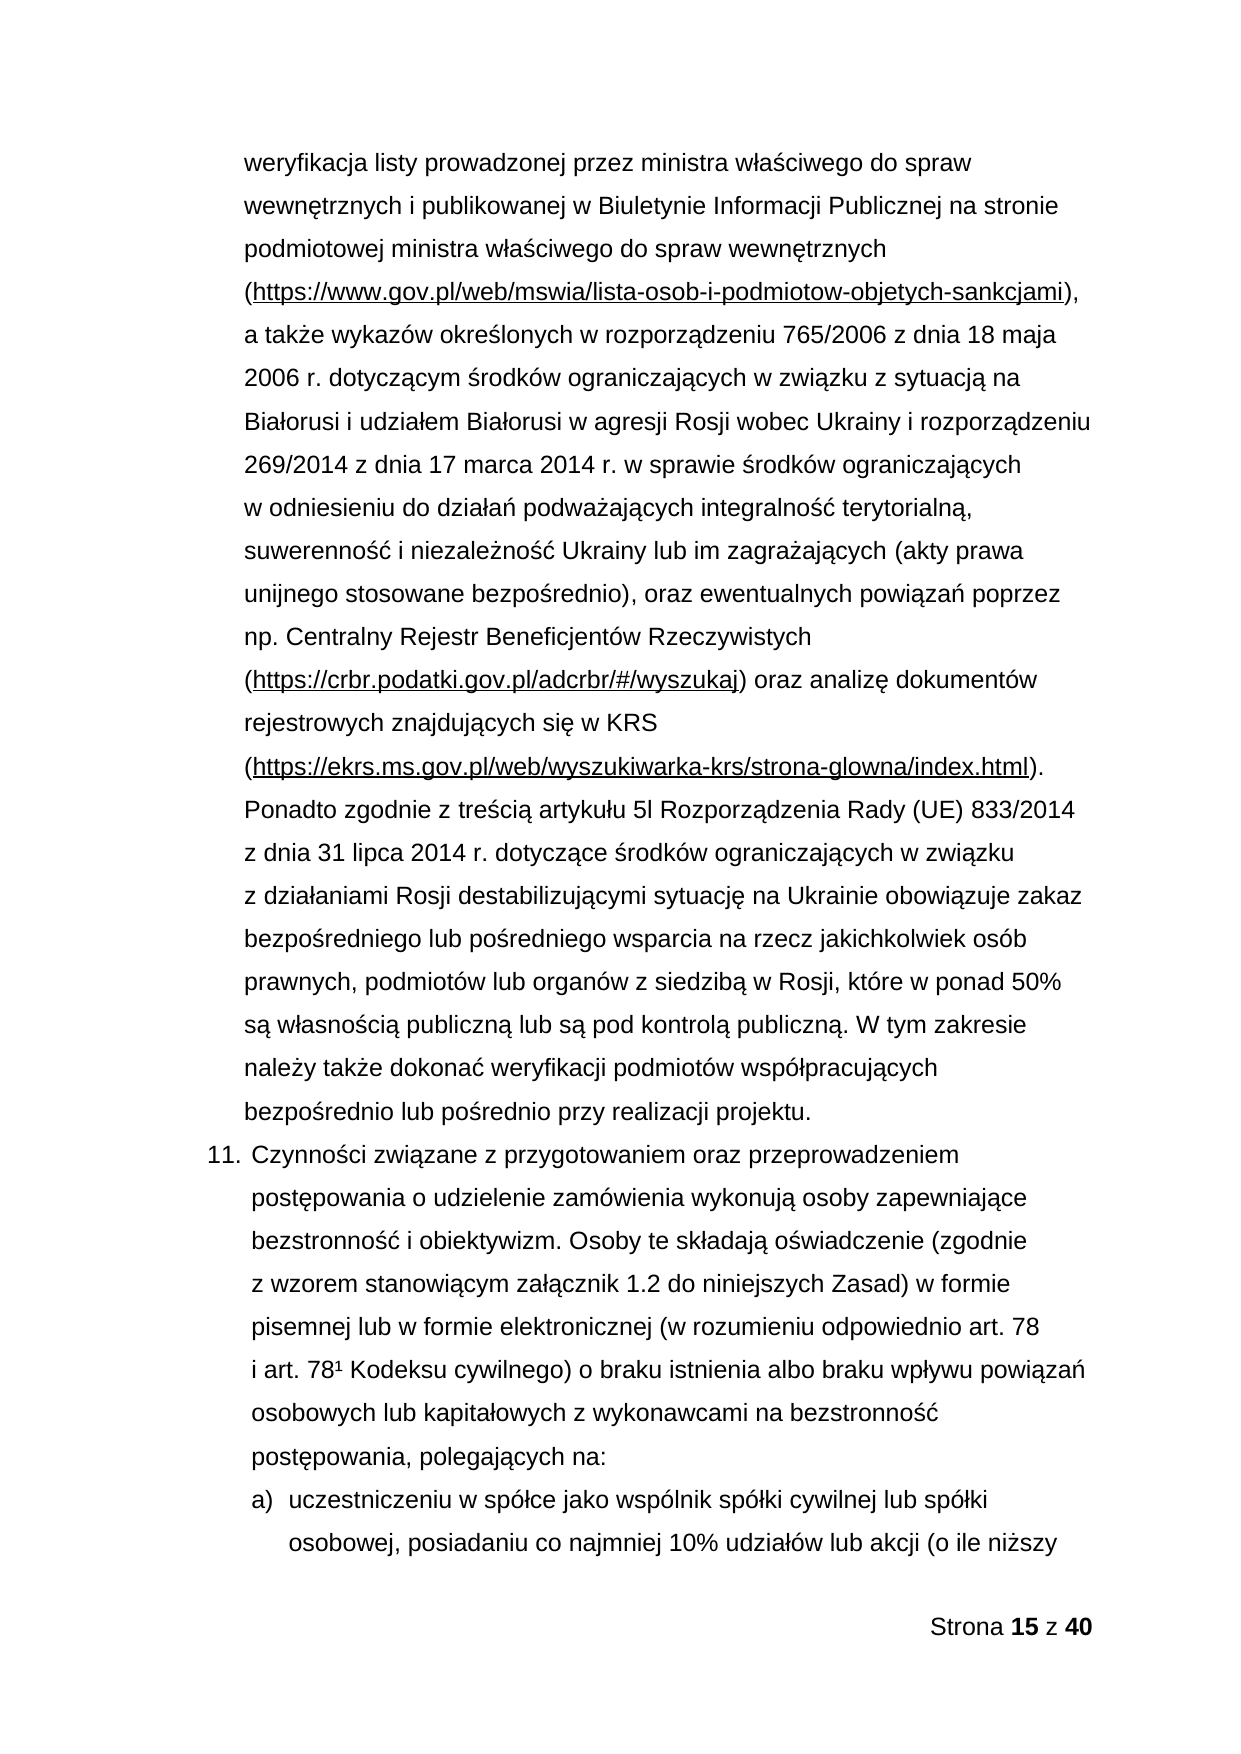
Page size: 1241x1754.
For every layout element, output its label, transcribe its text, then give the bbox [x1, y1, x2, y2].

list Czynności związane z przygotowaniem oraz przeprowadzeniem postępowania o udzielenie zamówienia wykonują osoby zapewniające bezstronność i obiektywizm. Osoby te składają oświadczenie (zgodnie z wzorem stanowiącym załącznik 1.2 do niniejszych Zasad) w formie pisemnej lub w formie elektronicznej (w rozumieniu odpowiednio art. 78 i art. 78¹ Kodeksu cywilnego) o braku istnienia albo braku wpływu powiązań osobowych lub kapitałowych z wykonawcami na bezstronność postępowania, polegających na: [207, 1139, 1092, 1470]
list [251, 1484, 1092, 1556]
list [199, 148, 1092, 1125]
